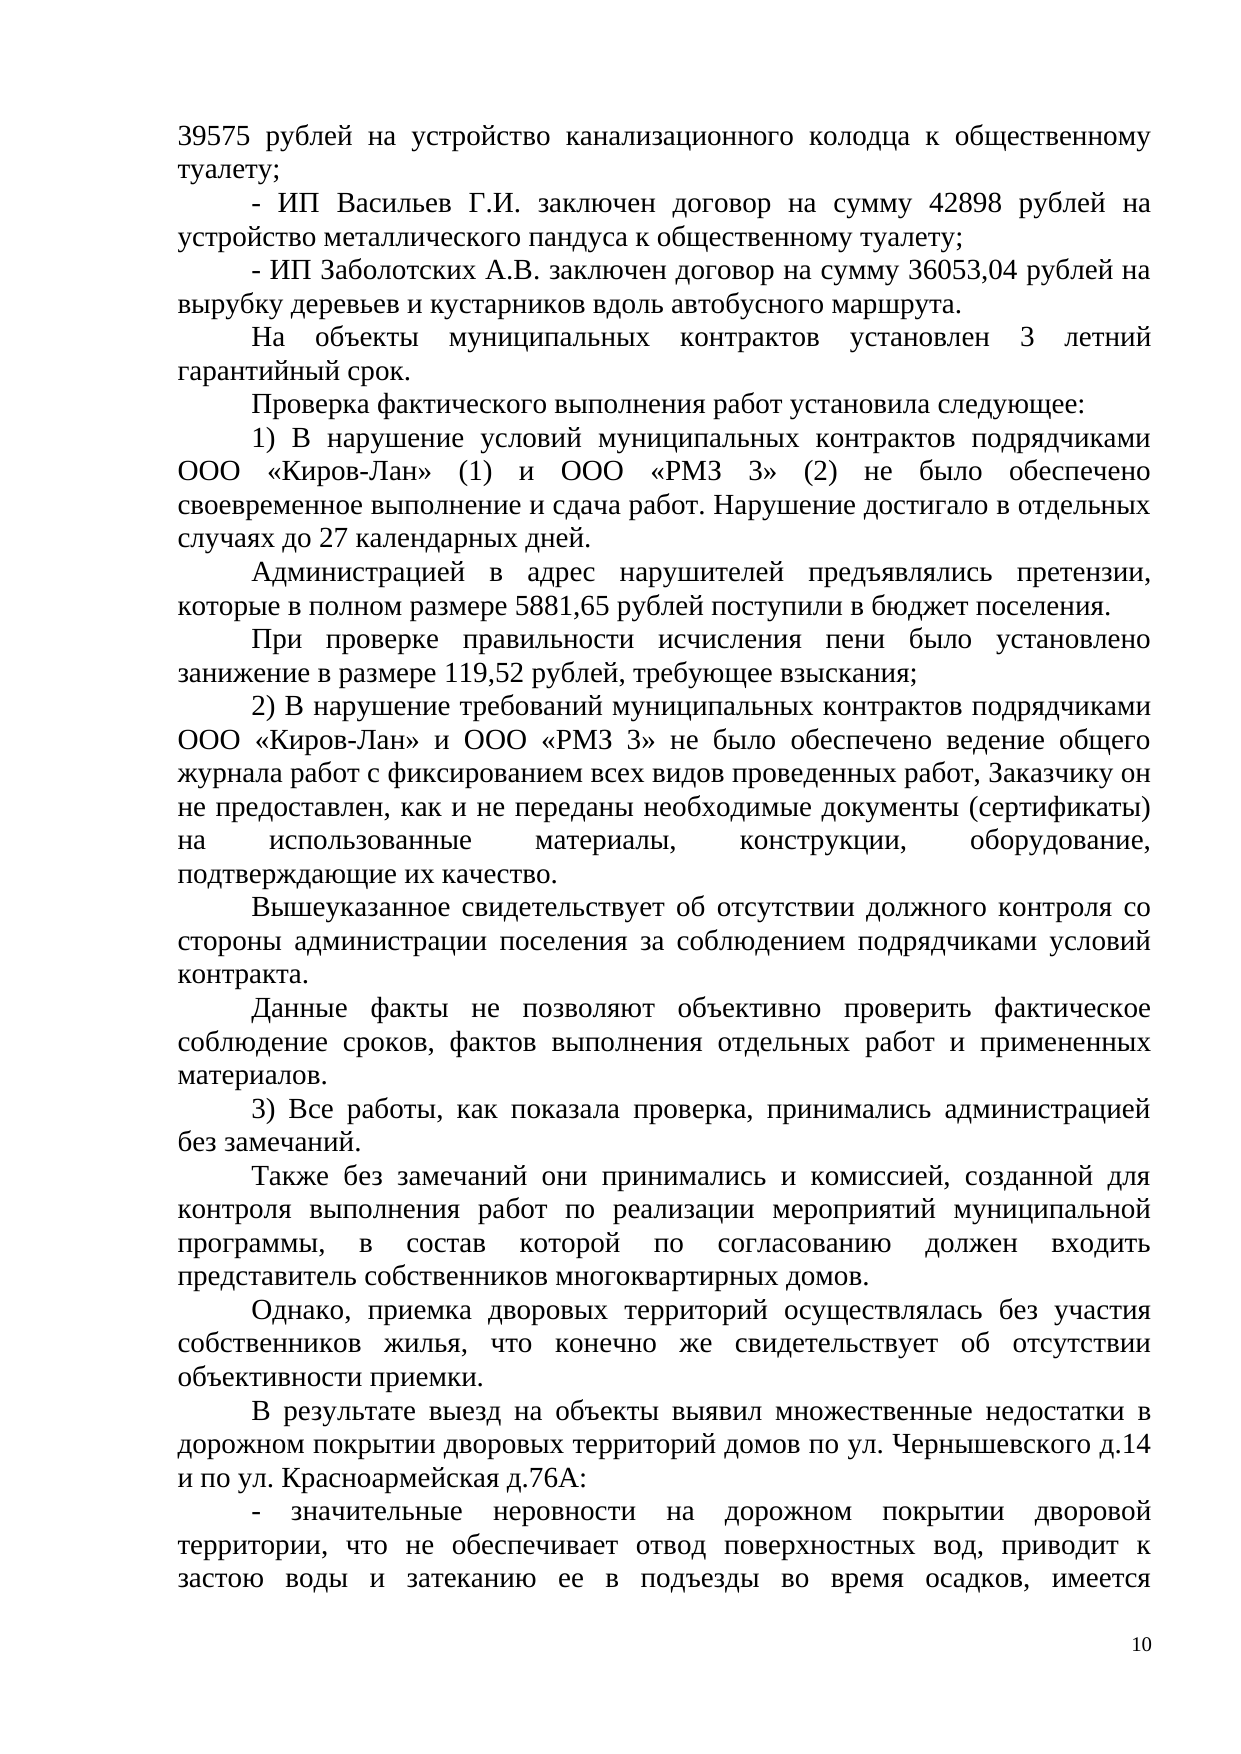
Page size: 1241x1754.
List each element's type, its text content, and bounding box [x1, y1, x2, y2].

text Администрацией в адрес нарушителей предъявлялись претензии, которые в полном размере 5881,65 рублей поступили в бюджет поселения. [177, 554, 1152, 621]
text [177, 1493, 1152, 1594]
text Также без замечаний они принимались и комиссией, созданной для контроля выполнения работ по реализации мероприятий муниципальной программы, в состав которой по согласованию должен входить представитель собственников многоквартирных домов. [177, 1158, 1152, 1292]
text Проверка фактического выполнения работ установила следующее: [177, 386, 1152, 420]
text Однако, приемка дворовых территорий осуществлялась без участия собственников жилья, что конечно же свидетельствует об отсутствии объективности приемки. [177, 1292, 1152, 1393]
text - ИП Заболотских А.В. заключен договор на сумму 36053,04 рублей на вырубку деревьев и кустарников вдоль автобусного маршрута. [177, 252, 1152, 319]
text 1) В нарушение условий муниципальных контрактов подрядчиками ООО «Киров-Лан» (1) и ООО «РМЗ 3» (2) не было обеспечено своевременное выполнение и сдача работ. Нарушение достигало в отдельных случаях до 27 календарных дней. [177, 420, 1152, 554]
text В результате выезд на объекты выявил множественные недостатки в дорожном покрытии дворовых территорий домов по ул. Чернышевского д.14 и по ул. Красноармейская д.76А: [177, 1393, 1152, 1493]
text Данные факты не позволяют объективно проверить фактическое соблюдение сроков, фактов выполнения отдельных работ и примененных материалов. [177, 990, 1152, 1091]
text На объекты муниципальных контрактов установлен 3 летний гарантийный срок. [177, 319, 1152, 386]
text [177, 118, 1152, 185]
text При проверке правильности исчисления пени было установлено занижение в размере 119,52 рублей, требующее взыскания; [177, 621, 1152, 688]
text - ИП Васильев Г.И. заключен договор на сумму 42898 рублей на устройство металлического пандуса к общественному туалету; [177, 185, 1152, 252]
text 2) В нарушение требований муниципальных контрактов подрядчиками ООО «Киров-Лан» и ООО «РМЗ 3» не было обеспечено ведение общего журнала работ с фиксированием всех видов проведенных работ, Заказчику он не предоставлен, как и не переданы необходимые документы (сертификаты) на использованные материалы, конструкции, оборудование, подтверждающие их качество. [177, 688, 1152, 889]
text 3) Все работы, как показала проверка, принимались администрацией без замечаний. [177, 1091, 1152, 1158]
text Вышеуказанное свидетельствует об отсутствии должного контроля со стороны администрации поселения за соблюдением подрядчиками условий контракта. [177, 889, 1152, 990]
